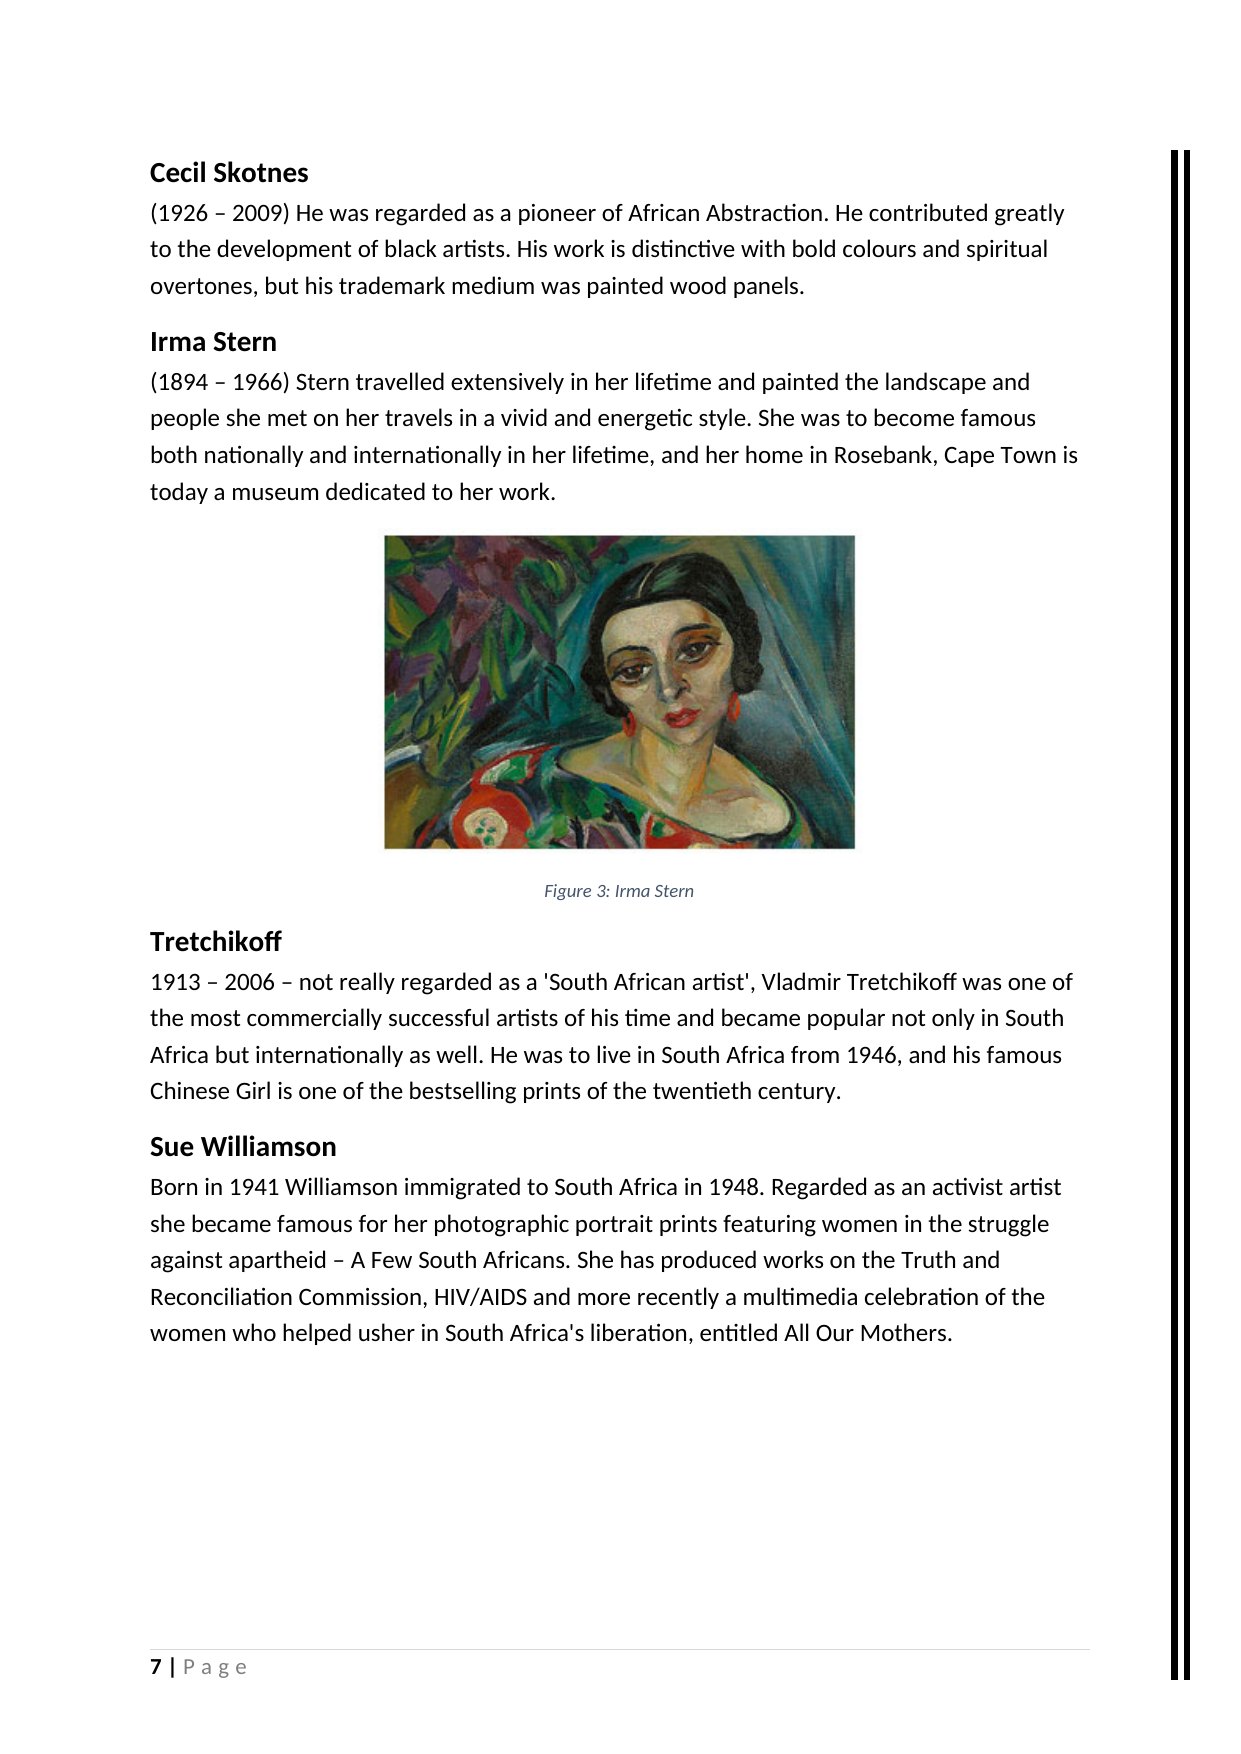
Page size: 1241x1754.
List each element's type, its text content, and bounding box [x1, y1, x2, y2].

text (1926 – 2009) He was regarded as a pioneer of African Abstraction. He contributed greatly to the development of black artists. His work is distinctive with bold colours and spiritual overtones, but his trademark medium was painted wood panels. [150, 197, 1090, 301]
text Born in 1941 Williamson immigrated to South Africa in 1948. Regarded as an activist artist she became famous for her photographic portrait prints featuring women in the struggle against apartheid – A Few South Africans. She has produced works on the Truth and Reconciliation Commission, HIV/AIDS and more recently a multimedia celebration of the women who helped usher in South Africa's liberation, entitled All Our Mothers. [150, 1171, 1090, 1348]
picture [377, 528, 863, 857]
subtitle Tretchikoff [150, 923, 1090, 958]
subtitle Cecil Skotnes [150, 154, 1090, 190]
subtitle Irma Stern [150, 323, 1090, 359]
text Figure 3: Irma Stern [150, 879, 1090, 902]
text (1894 – 1966) Stern travelled extensively in her lifetime and painted the landscape and people she met on her travels in a vivid and energetic style. She was to become famous both nationally and internationally in her lifetime, and her home in Rosebank, Cape Town is today a museum dedicated to her work. [150, 366, 1090, 506]
subtitle Sue Williamson [150, 1128, 1090, 1164]
text 1913 – 2006 – not really regarded as a 'South African artist', Vladmir Tretchikoff was one of the most commercially successful artists of his time and became popular not only in South Africa but internationally as well. He was to live in South Africa from 1946, and his famous Chinese Girl is one of the bestselling prints of the twentieth century. [150, 966, 1090, 1106]
